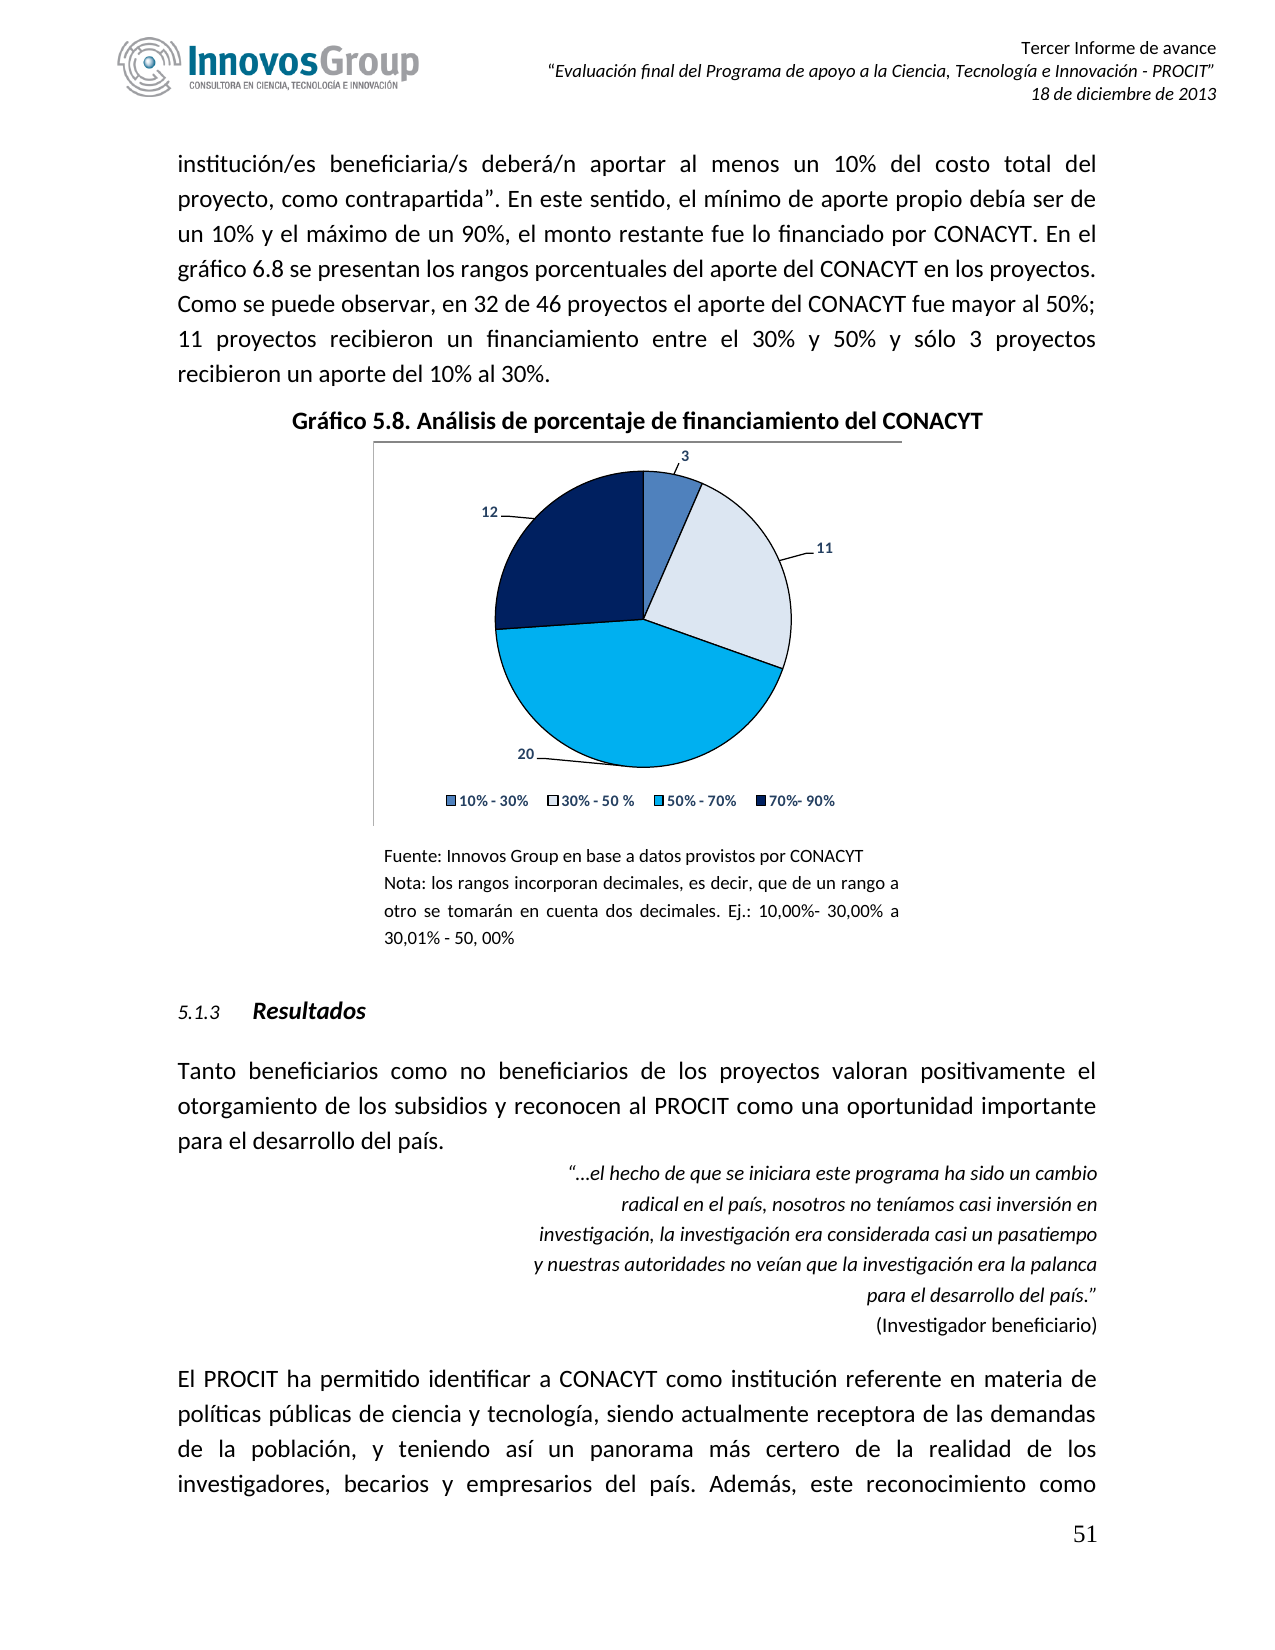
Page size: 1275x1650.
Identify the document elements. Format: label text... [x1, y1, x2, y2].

list (Investigador beneficiario) [532, 1312, 1098, 1338]
list Nota: los rangos incorporan decimales, es decir, que de un rango a otro se tomarán en cuenta dos decimales. Ej.: 10,00%- 30,00% a 30,01% - 50, 00% [384, 872, 901, 949]
subtitle Resultados [177, 995, 1098, 1026]
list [177, 1364, 1098, 1499]
text El monto total de los 46 proyectos fue de U$S 1.591.657 (16.718.906.490 guaraníes) y en promedio se gastó U$S 34.601 (363.454.489 guaraníes) por proyecto. Ahora bien, en las bases de la convocatoria se estableció como requisito de la cofinanciación que “la/s institución/es beneficiaria/s deberá/n aportar al menos un 10% del costo total del proyecto, como contrapartida”. En este sentido, el mínimo de aporte propio debía ser de un 10% y el máximo de un 90%, el monto restante fue lo financiado por CONACYT. En el gráfico 6.8 se presentan los rangos porcentuales del aporte del CONACYT en los proyectos. Como se puede observar, en 32 de 46 proyectos el aporte del CONACYT fue mayor al 50%; 11 proyectos recibieron un financiamiento entre el 30% y 50% y sólo 3 proyectos recibieron un aporte del 10% al 30%. [177, 148, 1098, 388]
picture [117, 37, 419, 97]
list “…el hecho de que se iniciara este programa ha sido un cambio radical en el país, nosotros no teníamos casi inversión en investigación, la investigación era considerada casi un pasatiempo y nuestras autoridades no veían que la investigación era la palanca para el desarrollo del país.” [532, 1160, 1098, 1307]
list Tanto beneficiarios como no beneficiarios de los proyectos valoran positivamente el otorgamiento de los subsidios y reconocen al PROCIT como una oportunidad importante para el desarrollo del país. [177, 1055, 1098, 1156]
text Gráfico 5.8. Análisis de porcentaje de financiamiento del CONACYT [177, 405, 1098, 826]
list Fuente: Innovos Group en base a datos provistos por CONACYT [384, 844, 901, 867]
